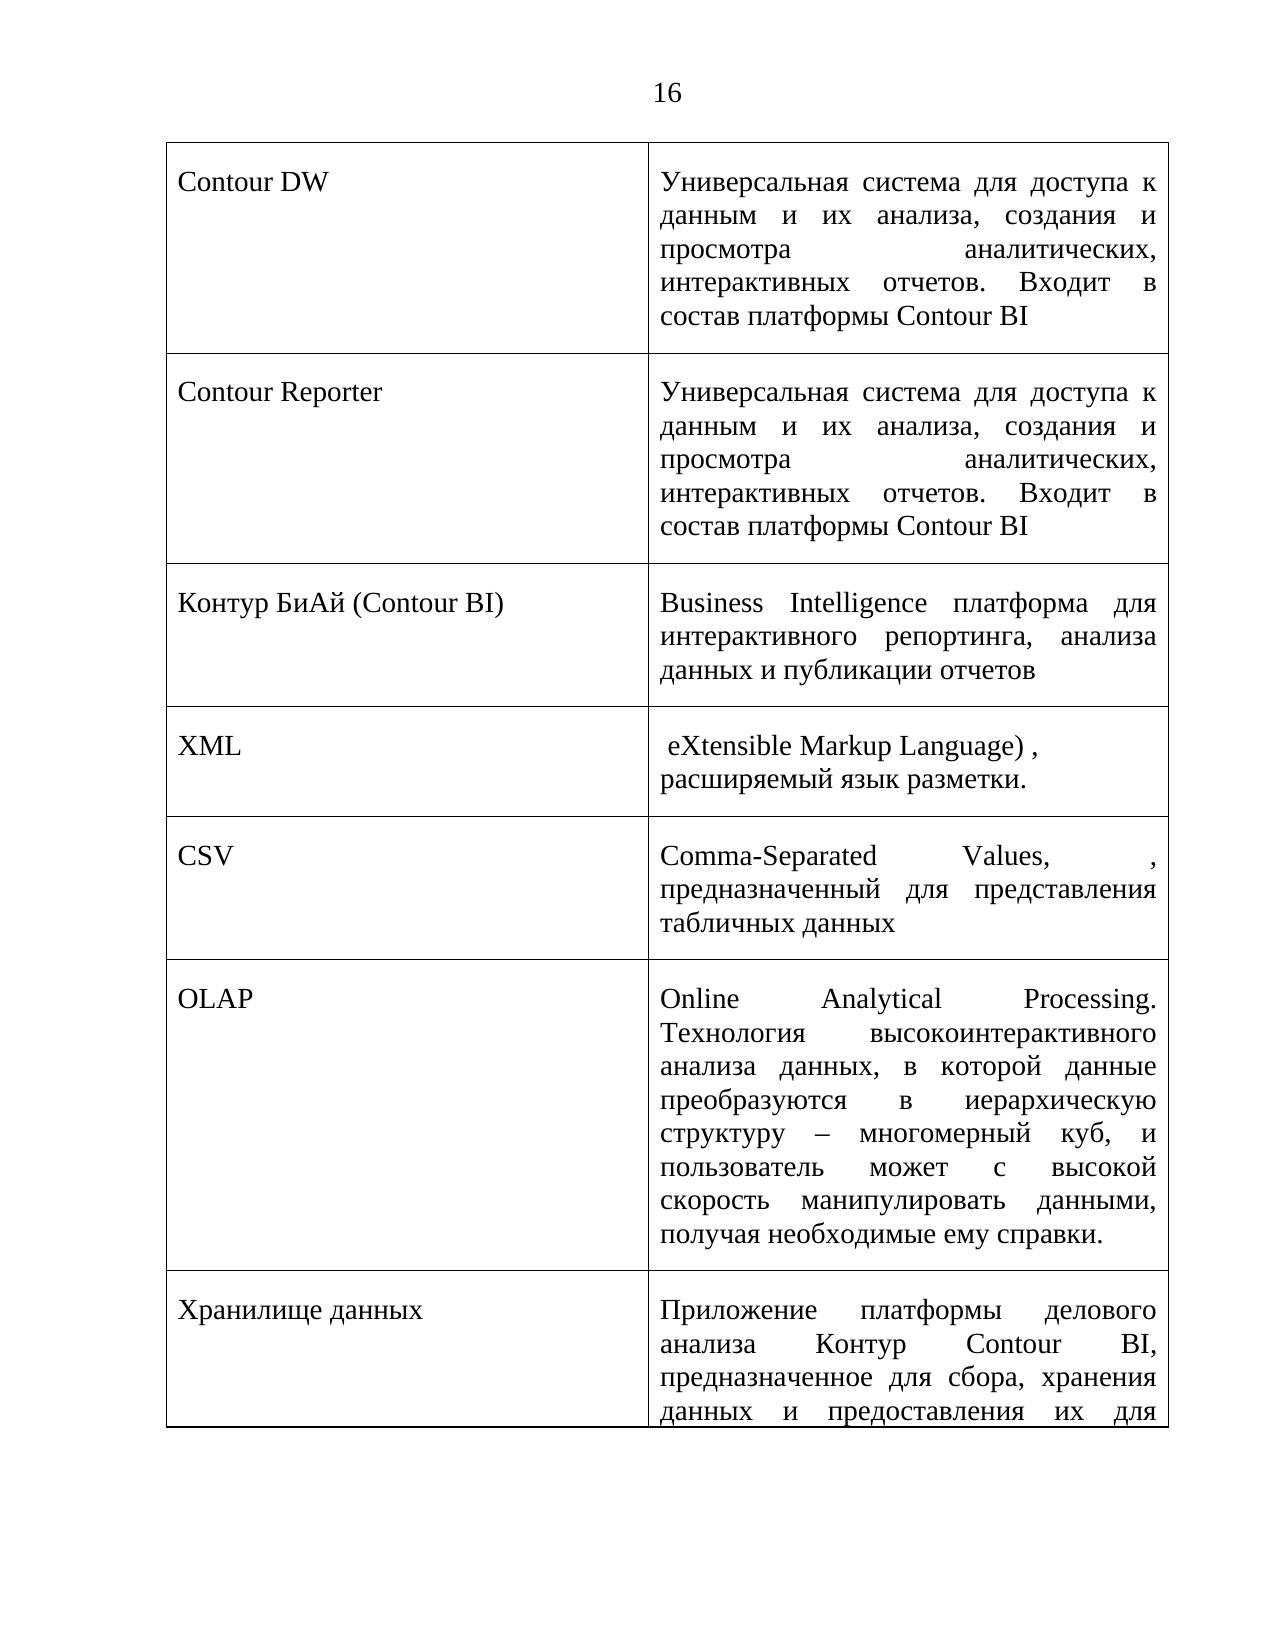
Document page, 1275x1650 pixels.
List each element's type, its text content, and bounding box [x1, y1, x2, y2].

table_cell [649, 1271, 1168, 1426]
table_cell Контур БиАй (Contour BI) [167, 564, 648, 706]
table_cell Contour DW [167, 143, 648, 352]
table_cell OLAP [167, 960, 648, 1270]
table_cell Business Intelligence платформа для интерактивного репортинга, анализа данных и публикации отчетов [649, 564, 1168, 706]
table_cell Хранилище данных [167, 1271, 648, 1426]
table_cell Online Analytical Processing. Технология высокоинтерактивного анализа данных, в которой данные преобразуются в иерархическую структуру – многомерный куб, и пользователь может с высокой скорость манипулировать данными, получая необходимые ему справки. [649, 960, 1168, 1270]
table_cell Comma-Separated Values, , предназначенный для представления табличных данных [649, 817, 1168, 959]
table_cell Contour Reporter [167, 354, 648, 563]
table_cell Универсальная система для доступа к данным и их анализа, создания и просмотра аналитических, интерактивных отчетов. Входит в состав платформы Contour BI [649, 354, 1168, 563]
table_cell XML [167, 707, 648, 816]
table_cell eXtensible Markup Language) , расширяемый язык разметки. [649, 707, 1168, 816]
table_cell Универсальная система для доступа к данным и их анализа, создания и просмотра аналитических, интерактивных отчетов. Входит в состав платформы Contour BI [649, 143, 1168, 352]
table_cell CSV [167, 817, 648, 959]
